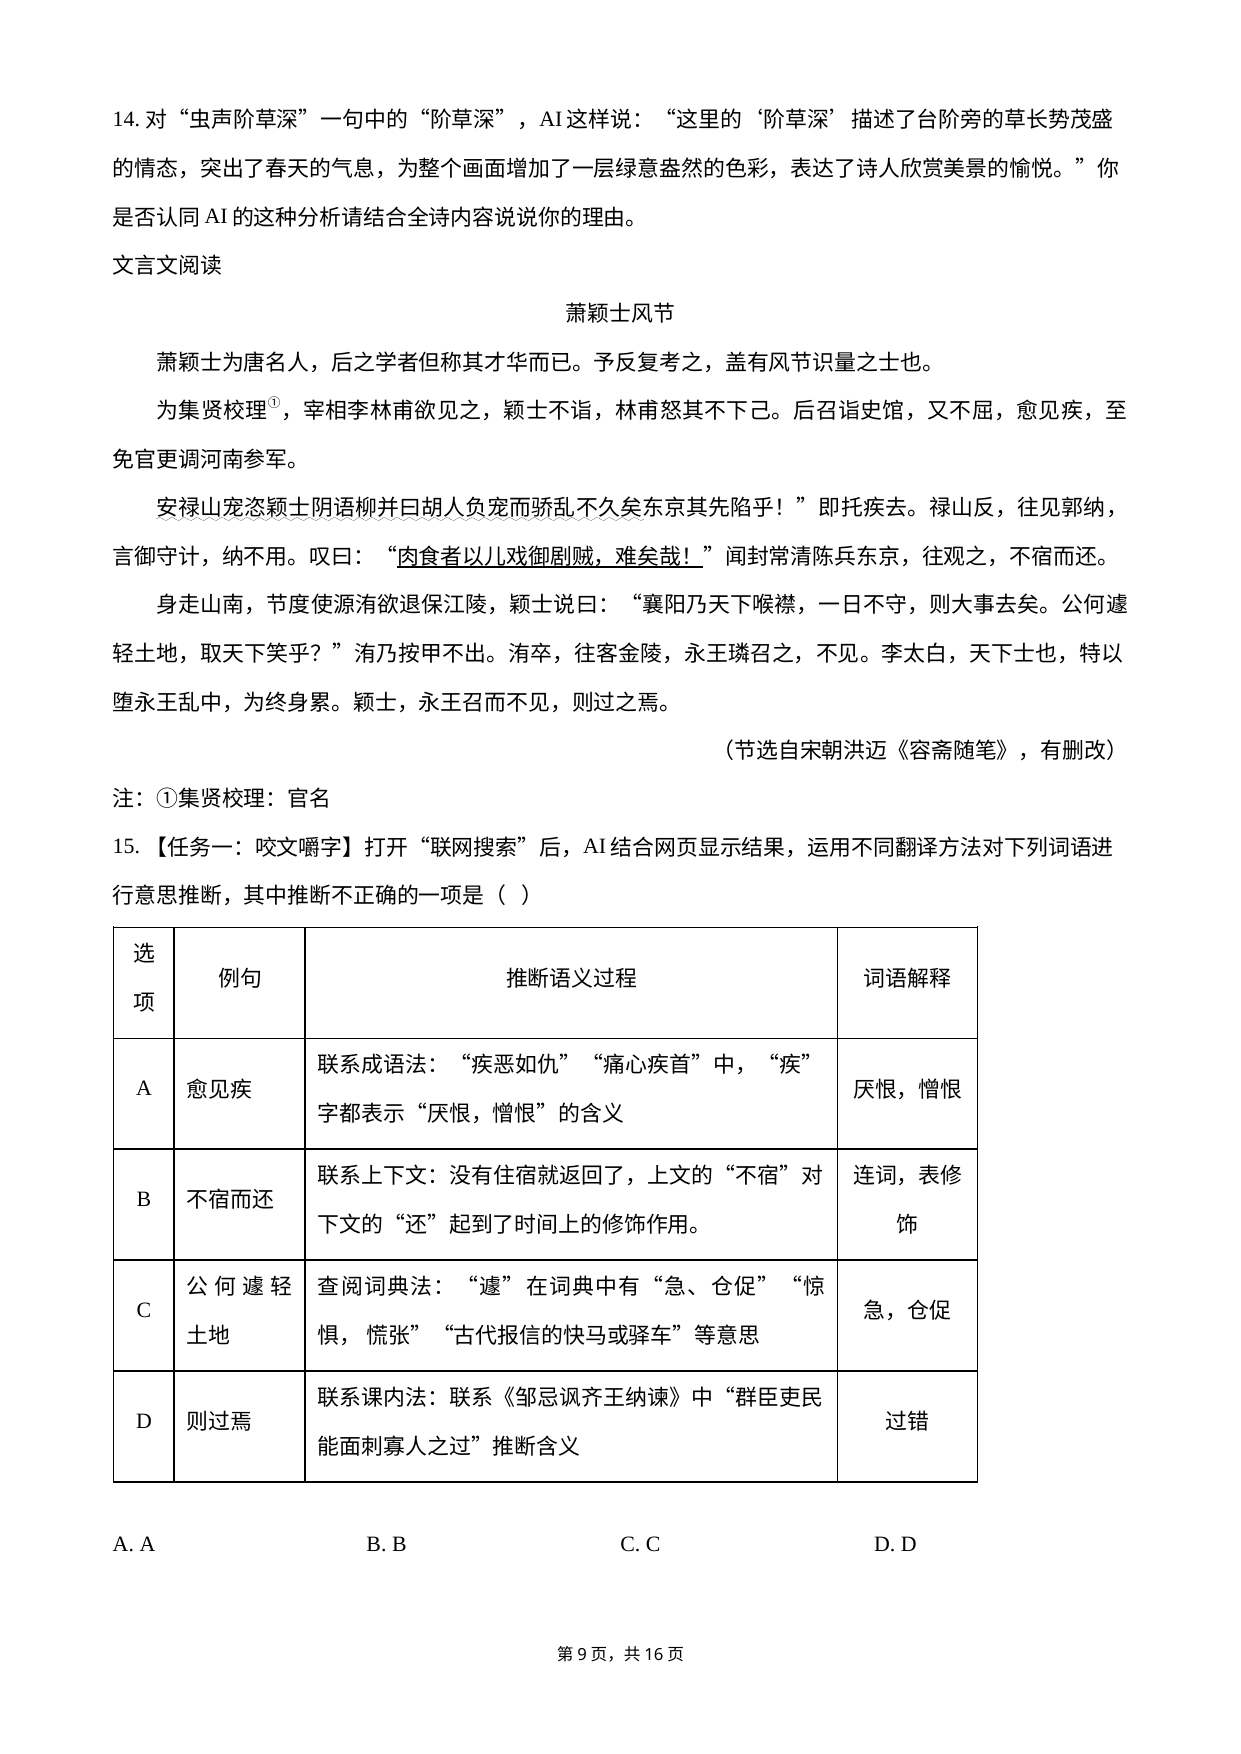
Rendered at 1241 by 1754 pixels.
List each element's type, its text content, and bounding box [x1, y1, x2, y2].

text 14. 对“虫声阶草深”一句中的“阶草深”，AI这样说：“这里的‘阶草深’描述了台阶旁的草长势茂盛的情态，突出了春天的气息，为整个画面增加了一层绿意盎然的色彩，表达了诗人欣赏美景的愉悦。”你是否认同AI的这种分析请结合全诗内容说说你的理由。 [112, 102, 1128, 232]
table_cell 联系成语法：“疾恶如仇”“痛心疾首”中，“疾” 字都表示“厌恨，憎恨”的含义 [306, 1039, 837, 1148]
table_cell 联系课内法：联系《邹忌讽齐王纳谏》中“群臣吏民 能面刺寡人之过”推断含义 [306, 1372, 837, 1481]
table_cell 联系上下文：没有住宿就返回了，上文的“不宿”对下文的“还”起到了时间上的修饰作用。 [306, 1150, 837, 1259]
table_header 词语解释 [838, 928, 977, 1037]
table_cell B [114, 1150, 173, 1259]
text 15. 【任务一：咬文嚼字】打开“联网搜索”后，AI结合网页显示结果，运用不同翻译方法对下列词语进行意思推断，其中推断不正确的一项是（ ） [112, 829, 1128, 911]
text 萧颖士风节 [112, 296, 1128, 328]
table_cell C [114, 1261, 173, 1370]
text 安禄山宠恣颖士阴语柳并曰胡人负宠而骄乱不久矣东京其先陷乎！”即托疾去。禄山反，往见郭纳，言御守计，纳不用。叹曰：“肉食者以儿戏御剧贼，难矣哉！”闻封常清陈兵东京，往观之，不宿而还。 [112, 490, 1128, 571]
table_cell 愈见疾 [175, 1039, 304, 1148]
text 为集贤校理①，宰相李林甫欲见之，颖士不诣，林甫怒其不下己。后召诣史馆，又不屈，愈见疾，至免官更调河南参军。 [112, 393, 1128, 474]
text 萧颖士为唐名人，后之学者但称其才华而已。予反复考之，盖有风节识量之士也。 [112, 344, 1128, 377]
table_header 例句 [175, 928, 304, 1037]
text 文言文阅读 [112, 248, 1128, 280]
table_cell 过错 [838, 1372, 977, 1481]
table_header 选项 [114, 928, 173, 1037]
text A. A B. B C. C D. D [112, 1528, 1128, 1560]
table_header 推断语义过程 [306, 928, 837, 1037]
table_cell A [114, 1039, 173, 1148]
table_cell 连词，表修饰 [838, 1150, 977, 1259]
table_cell 公何遽轻土地 [175, 1261, 304, 1370]
table_cell 厌恨，憎恨 [838, 1039, 977, 1148]
table_cell D [114, 1372, 173, 1481]
text 身走山南，节度使源洧欲退保江陵，颖士说曰：“襄阳乃天下喉襟，一日不守，则大事去矣。公何遽轻土地，取天下笑乎？”洧乃按甲不出。洧卒，往客金陵，永王璘召之，不见。李太白，天下士也，特以堕永王乱中，为终身累。颖士，永王召而不见，则过之焉。 [112, 587, 1128, 717]
table_cell 则过焉 [175, 1372, 304, 1481]
text （节选自宋朝洪迈《容斋随笔》，有删改） [112, 733, 1128, 765]
table_cell 急，仓促 [838, 1261, 977, 1370]
table_cell 不宿而还 [175, 1150, 304, 1259]
table_cell 查阅词典法：“遽”在词典中有“急、仓促”“惊惧， 慌张”“古代报信的快马或驿车”等意思 [306, 1261, 837, 1370]
text 注：①集贤校理：官名 [112, 781, 1128, 813]
